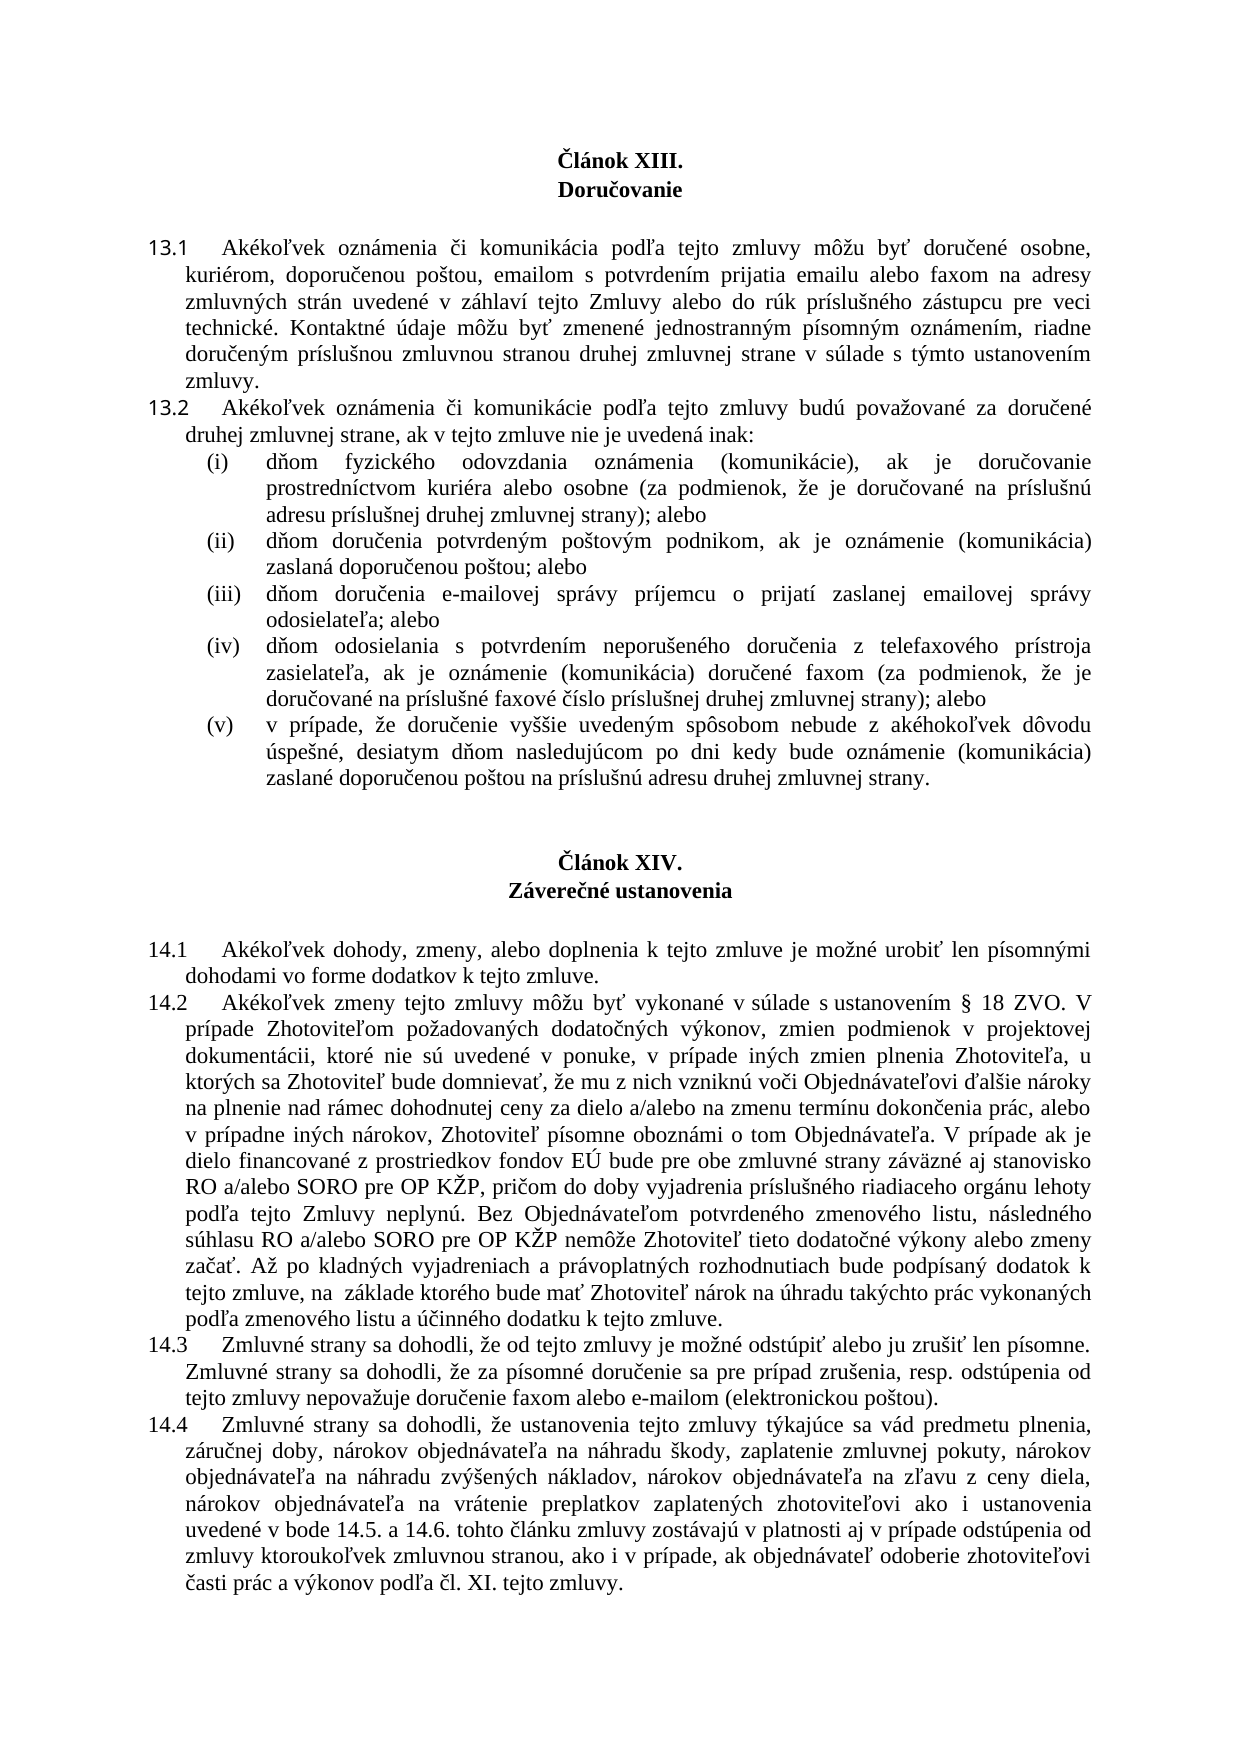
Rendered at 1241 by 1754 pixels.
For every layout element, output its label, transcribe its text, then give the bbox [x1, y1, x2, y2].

list Akékoľvek oznámenia či komunikácie podľa tejto zmluvy budú považované za doručené druhej zmluvnej strane, ak v tejto zmluve nie je uvedená inak: [148, 393, 1093, 448]
list dňom fyzického odovzdania oznámenia (komunikácie), ak je doručovanie prostredníctvom kuriéra alebo osobne (za podmienok, že je doručované na príslušnú adresu príslušnej druhej zmluvnej strany); alebo [207, 448, 1093, 527]
list v prípade, že doručenie vyššie uvedeným spôsobom nebude z akéhokoľvek dôvodu úspešné, desiatym dňom nasledujúcom po dni kedy bude oznámenie (komunikácia) zaslané doporučenou poštou na príslušnú adresu druhej zmluvnej strany. [207, 711, 1093, 791]
list Akékoľvek zmeny tejto zmluvy môžu byť vykonané v súlade s ustanovením § 18 ZVO. V prípade Zhotoviteľom požadovaných dodatočných výkonov, zmien podmienok v projektovej dokumentácii, ktoré nie sú uvedené v ponuke, v prípade iných zmien plnenia Zhotoviteľa, u ktorých sa Zhotoviteľ bude domnievať, že mu z nich vzniknú voči Objednávateľovi ďalšie nároky na plnenie nad rámec dohodnutej ceny za dielo a/alebo na zmenu termínu dokončenia prác, alebo v prípadne iných nárokov, Zhotoviteľ písomne oboznámi o tom Objednávateľa. V prípade ak je dielo financované z prostriedkov fondov EÚ bude pre obe zmluvné strany záväzné aj stanovisko RO a/alebo SORO pre OP KŽP, pričom do doby vyjadrenia príslušného riadiaceho orgánu lehoty podľa tejto Zmluvy neplynú. Bez Objednávateľom potvrdeného zmenového listu, následného súhlasu RO a/alebo SORO pre OP KŽP nemôže Zhotoviteľ tieto dodatočné výkony alebo zmeny začať. Až po kladných vyjadreniach a právoplatných rozhodnutiach bude podpísaný dodatok k tejto zmluve, na základe ktorého bude mať Zhotoviteľ nárok na úhradu takýchto prác vykonaných podľa zmenového listu a účinného dodatku k tejto zmluve. [148, 989, 1093, 1332]
text Článok XIII. [148, 148, 1093, 174]
list Akékoľvek oznámenia či komunikácia podľa tejto zmluvy môžu byť doručené osobne, kuriérom, doporučenou poštou, emailom s potvrdením prijatia emailu alebo faxom na adresy zmluvných strán uvedené v záhlaví tejto Zmluvy alebo do rúk príslušného zástupcu pre veci technické. Kontaktné údaje môžu byť zmenené jednostranným písomným oznámením, riadne doručeným príslušnou zmluvnou stranou druhej zmluvnej strane v súlade s týmto ustanovením zmluvy. [148, 233, 1093, 393]
list Zmluvné strany sa dohodli, že od tejto zmluvy je možné odstúpiť alebo ju zrušiť len písomne. Zmluvné strany sa dohodli, že za písomné doručenie sa pre prípad zrušenia, resp. odstúpenia od tejto zmluvy nepovažuje doručenie faxom alebo e-mailom (elektronickou poštou). [148, 1332, 1093, 1411]
text Článok XIV. [148, 849, 1093, 876]
list dňom odosielania s potvrdením neporušeného doručenia z telefaxového prístroja zasielateľa, ak je oznámenie (komunikácia) doručené faxom (za podmienok, že je doručované na príslušné faxové číslo príslušnej druhej zmluvnej strany); alebo [207, 632, 1093, 711]
list dňom doručenia potvrdeným poštovým podnikom, ak je oznámenie (komunikácia) zaslaná doporučenou poštou; alebo [207, 527, 1093, 580]
text Doručovanie [148, 176, 1093, 202]
text Záverečné ustanovenia [148, 878, 1093, 904]
list Akékoľvek dohody, zmeny, alebo doplnenia k tejto zmluve je možné urobiť len písomnými dohodami vo forme dodatkov k tejto zmluve. [148, 936, 1093, 989]
list dňom doručenia e-mailovej správy príjemcu o prijatí zaslanej emailovej správy odosielateľa; alebo [207, 580, 1093, 632]
list Zmluvné strany sa dohodli, že ustanovenia tejto zmluvy týkajúce sa vád predmetu plnenia, záručnej doby, nárokov objednávateľa na náhradu škody, zaplatenie zmluvnej pokuty, nárokov objednávateľa na náhradu zvýšených nákladov, nárokov objednávateľa na zľavu z ceny diela, nárokov objednávateľa na vrátenie preplatkov zaplatených zhotoviteľovi ako i ustanovenia uvedené v bode 14.5. a 14.6. tohto článku zmluvy zostávajú v platnosti aj v prípade odstúpenia od zmluvy ktoroukoľvek zmluvnou stranou, ako i v prípade, ak objednávateľ odoberie zhotoviteľovi časti prác a výkonov podľa čl. XI. tejto zmluvy. [148, 1411, 1093, 1595]
